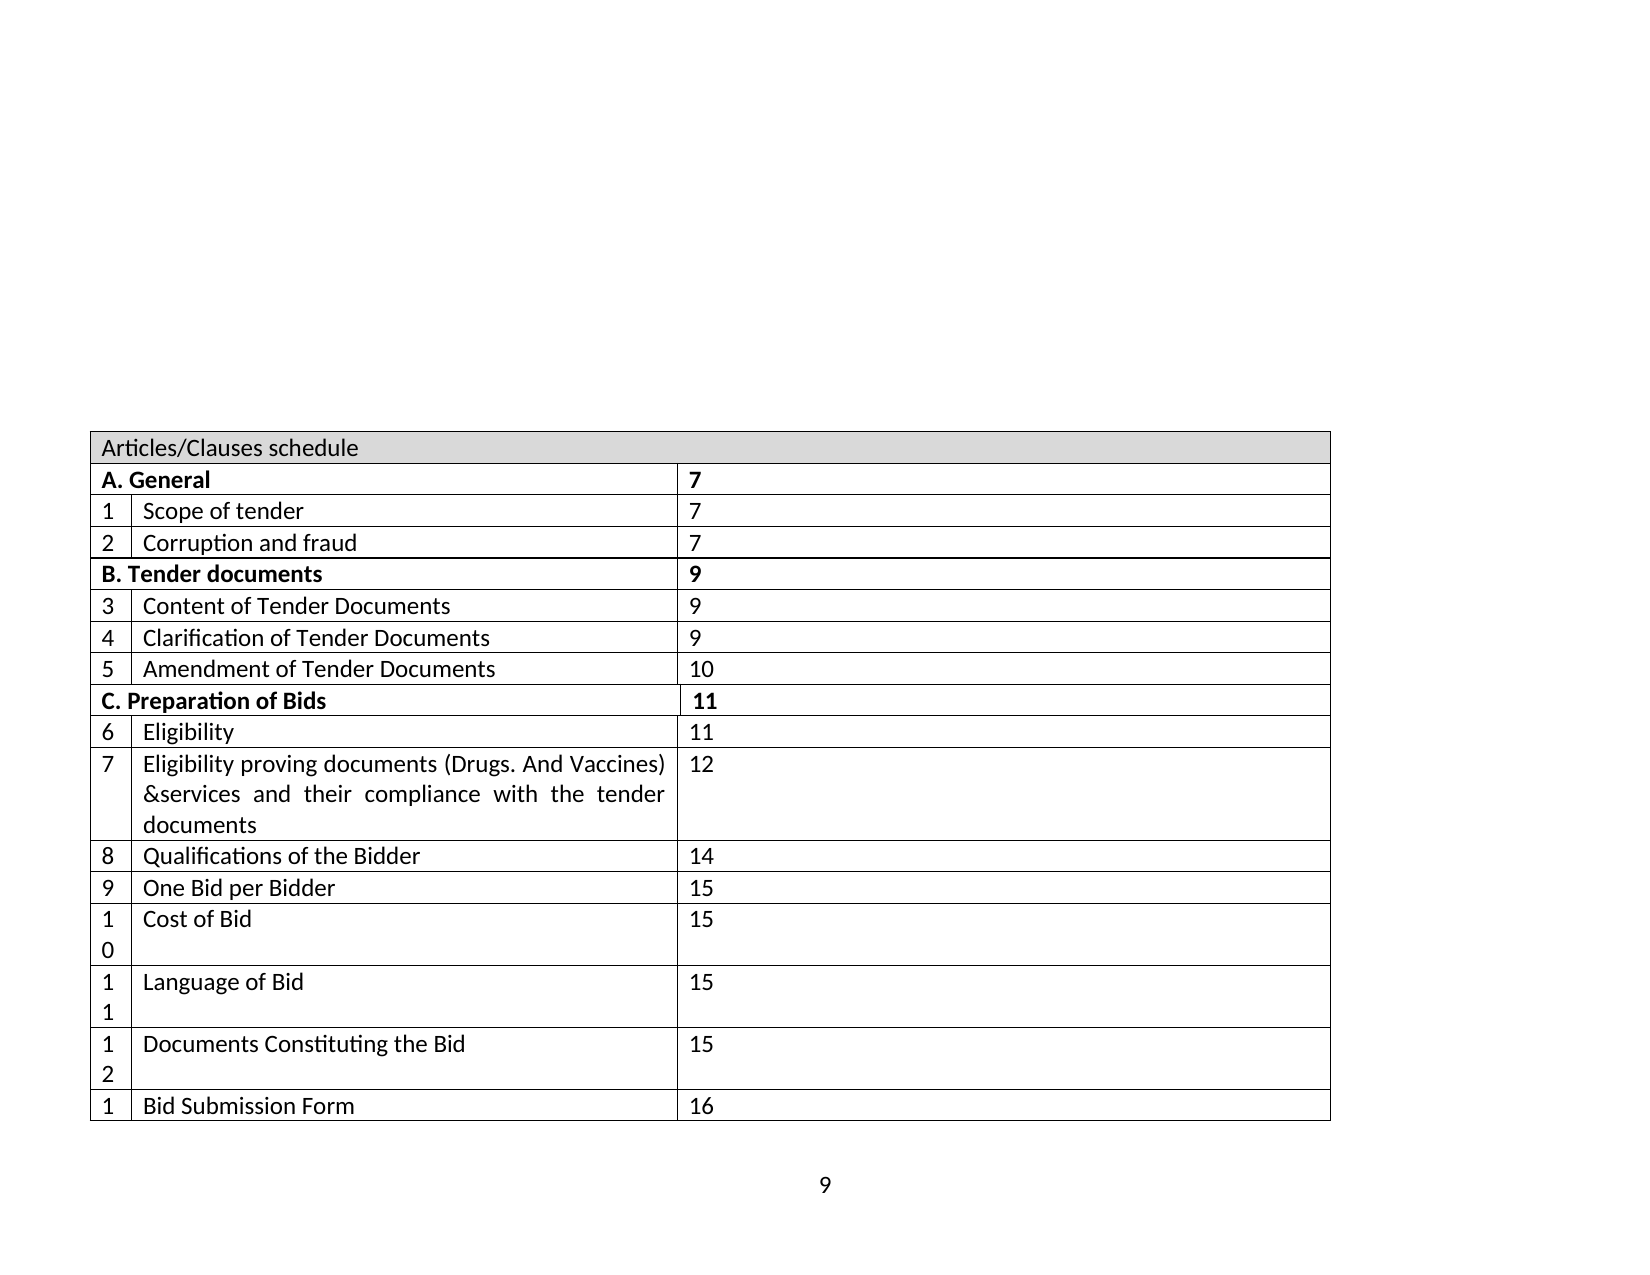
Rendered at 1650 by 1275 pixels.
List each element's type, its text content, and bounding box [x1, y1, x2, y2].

table_cell 7 [678, 464, 1330, 494]
table_cell 15 [678, 966, 1330, 1027]
table_cell 13 [91, 1090, 131, 1120]
table_cell 1 [91, 495, 131, 526]
table_cell 4 [91, 622, 131, 652]
table_cell 12 [91, 1028, 131, 1089]
table_cell Corruption and fraud [132, 527, 677, 557]
table_cell 2 [91, 527, 131, 557]
table_cell 9 [678, 590, 1330, 621]
table_cell 11 [681, 685, 1330, 715]
table_cell 15 [678, 872, 1330, 903]
table_cell 7 [678, 527, 1330, 557]
table_cell 15 [678, 904, 1330, 965]
table_cell Scope of tender [132, 495, 677, 526]
table_cell 5 [91, 653, 131, 684]
table_cell 6 [91, 716, 131, 747]
table_header Articles/Clauses schedule [91, 432, 1330, 463]
table_cell 10 [91, 904, 131, 965]
table_cell Language of Bid [132, 966, 677, 1027]
table_cell 11 [678, 716, 1330, 747]
table_cell Documents Constituting the Bid [132, 1028, 677, 1089]
table_cell 7 [91, 748, 131, 839]
table_cell 12 [678, 748, 1330, 839]
table_cell Eligibility proving documents (Drugs. And Vaccines) &services and their compliance with the tender documents [132, 748, 677, 839]
table_cell Qualifications of the Bidder [132, 841, 677, 871]
table_cell C. Preparation of Bids [91, 685, 680, 715]
table_cell 16 [678, 1090, 1330, 1120]
table_cell Content of Tender Documents [132, 590, 677, 621]
table_cell Bid Submission Form [132, 1090, 677, 1120]
table_cell 7 [678, 495, 1330, 526]
table_cell Clarification of Tender Documents [132, 622, 677, 652]
table_cell 14 [678, 841, 1330, 871]
table_cell 9 [678, 559, 1330, 589]
table_cell 11 [91, 966, 131, 1027]
table_cell Eligibility [132, 716, 677, 747]
table_cell Amendment of Tender Documents [132, 653, 677, 684]
table_cell 9 [91, 872, 131, 903]
table_cell 10 [678, 653, 1330, 684]
table_cell A. General [91, 464, 677, 494]
table_cell One Bid per Bidder [132, 872, 677, 903]
table_cell Cost of Bid [132, 904, 677, 965]
table_cell 3 [91, 590, 131, 621]
table_cell B. Tender documents [91, 559, 677, 589]
table_cell 15 [678, 1028, 1330, 1089]
table_cell 8 [91, 841, 131, 871]
table_cell 9 [678, 622, 1330, 652]
